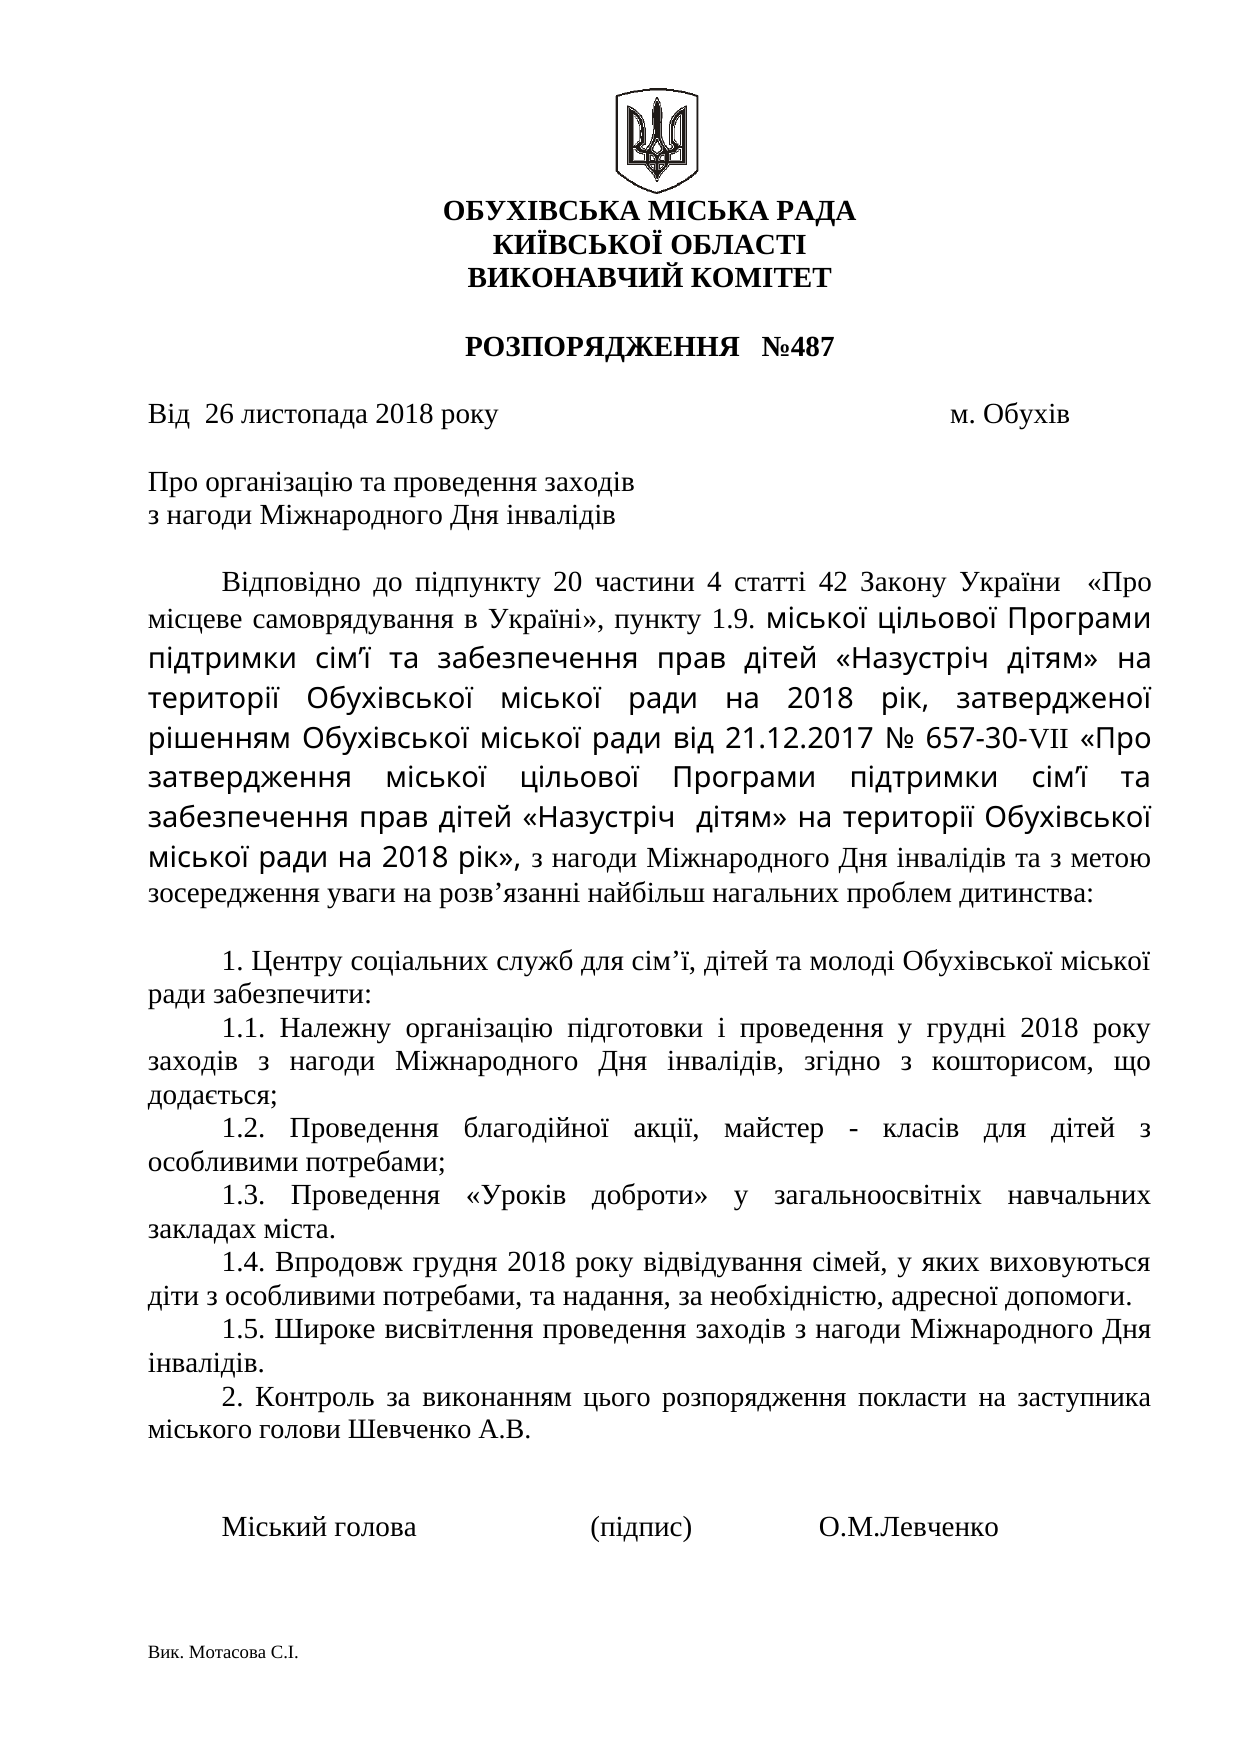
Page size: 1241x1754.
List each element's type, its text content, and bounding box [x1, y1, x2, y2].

text ВИКОНАВЧИЙ КОМІТЕТ [148, 260, 1152, 294]
text Про організацію та проведення заходів [148, 464, 1152, 497]
text 1.4. Впродовж грудня 2018 року відвідування сімей, у яких виховуються діти з особливими потребами, та надання, за необхідністю, адресної допомоги. [148, 1244, 1152, 1312]
text 2. Контроль за виконанням цього розпорядження покласти на заступника міського голови Шевченко А.В. [148, 1379, 1152, 1445]
text 1.3. Проведення «Уроків доброти» у загальноосвітніх навчальних закладах міста. [148, 1177, 1152, 1244]
text 1.5. Широке висвітлення проведення заходів з нагоди Міжнародного Дня інвалідів. [148, 1312, 1152, 1379]
text Міський голова (підпис) О.М.Левченко [148, 1509, 1152, 1543]
text Від 26 листопада 2018 року м. Обухів [148, 397, 1152, 430]
text Вик. Мотасова С.І. [148, 1641, 1152, 1663]
picture [615, 88, 699, 194]
text 1.2. Проведення благодійної акції, майстер - класів для дітей з особливими потребами; [148, 1110, 1152, 1177]
text з нагоди Міжнародного Дня інвалідів [148, 497, 1152, 531]
text Відповідно до підпункту 20 частини 4 статті 42 Закону України «Про місцеве самоврядування в Україні», пункту 1.9. міської цільової Програми підтримки сімʼї та забезпечення прав дітей «Назустріч дітям» на території Обухівської міської ради на 2018 рік, затвердженої рішенням Обухівської міської ради від 21.12.2017 № 657-30-VII «Про затвердження міської цільової Програми підтримки сімʼї та забезпечення прав дітей «Назустріч дітям» на території Обухівської міської ради на 2018 рік», з нагоди Міжнародного Дня інвалідів та з метою зосередження уваги на розв’язанні найбільш нагальних проблем дитинства: [148, 564, 1152, 909]
text РОЗПОРЯДЖЕННЯ №487 [148, 329, 1152, 363]
text 1. Центру соціальних служб для сім’ї, дітей та молоді Обухівської міської ради забезпечити: [148, 943, 1152, 1010]
text ОБУХІВСЬКА МІСЬКА РАДА [148, 193, 1152, 227]
text 1.1. Належну організацію підготовки і проведення у грудні 2018 року заходів з нагоди Міжнародного Дня інвалідів, згідно з кошторисом, що додається; [148, 1010, 1152, 1110]
text КИЇВСЬКОЇ ОБЛАСТІ [148, 227, 1152, 260]
